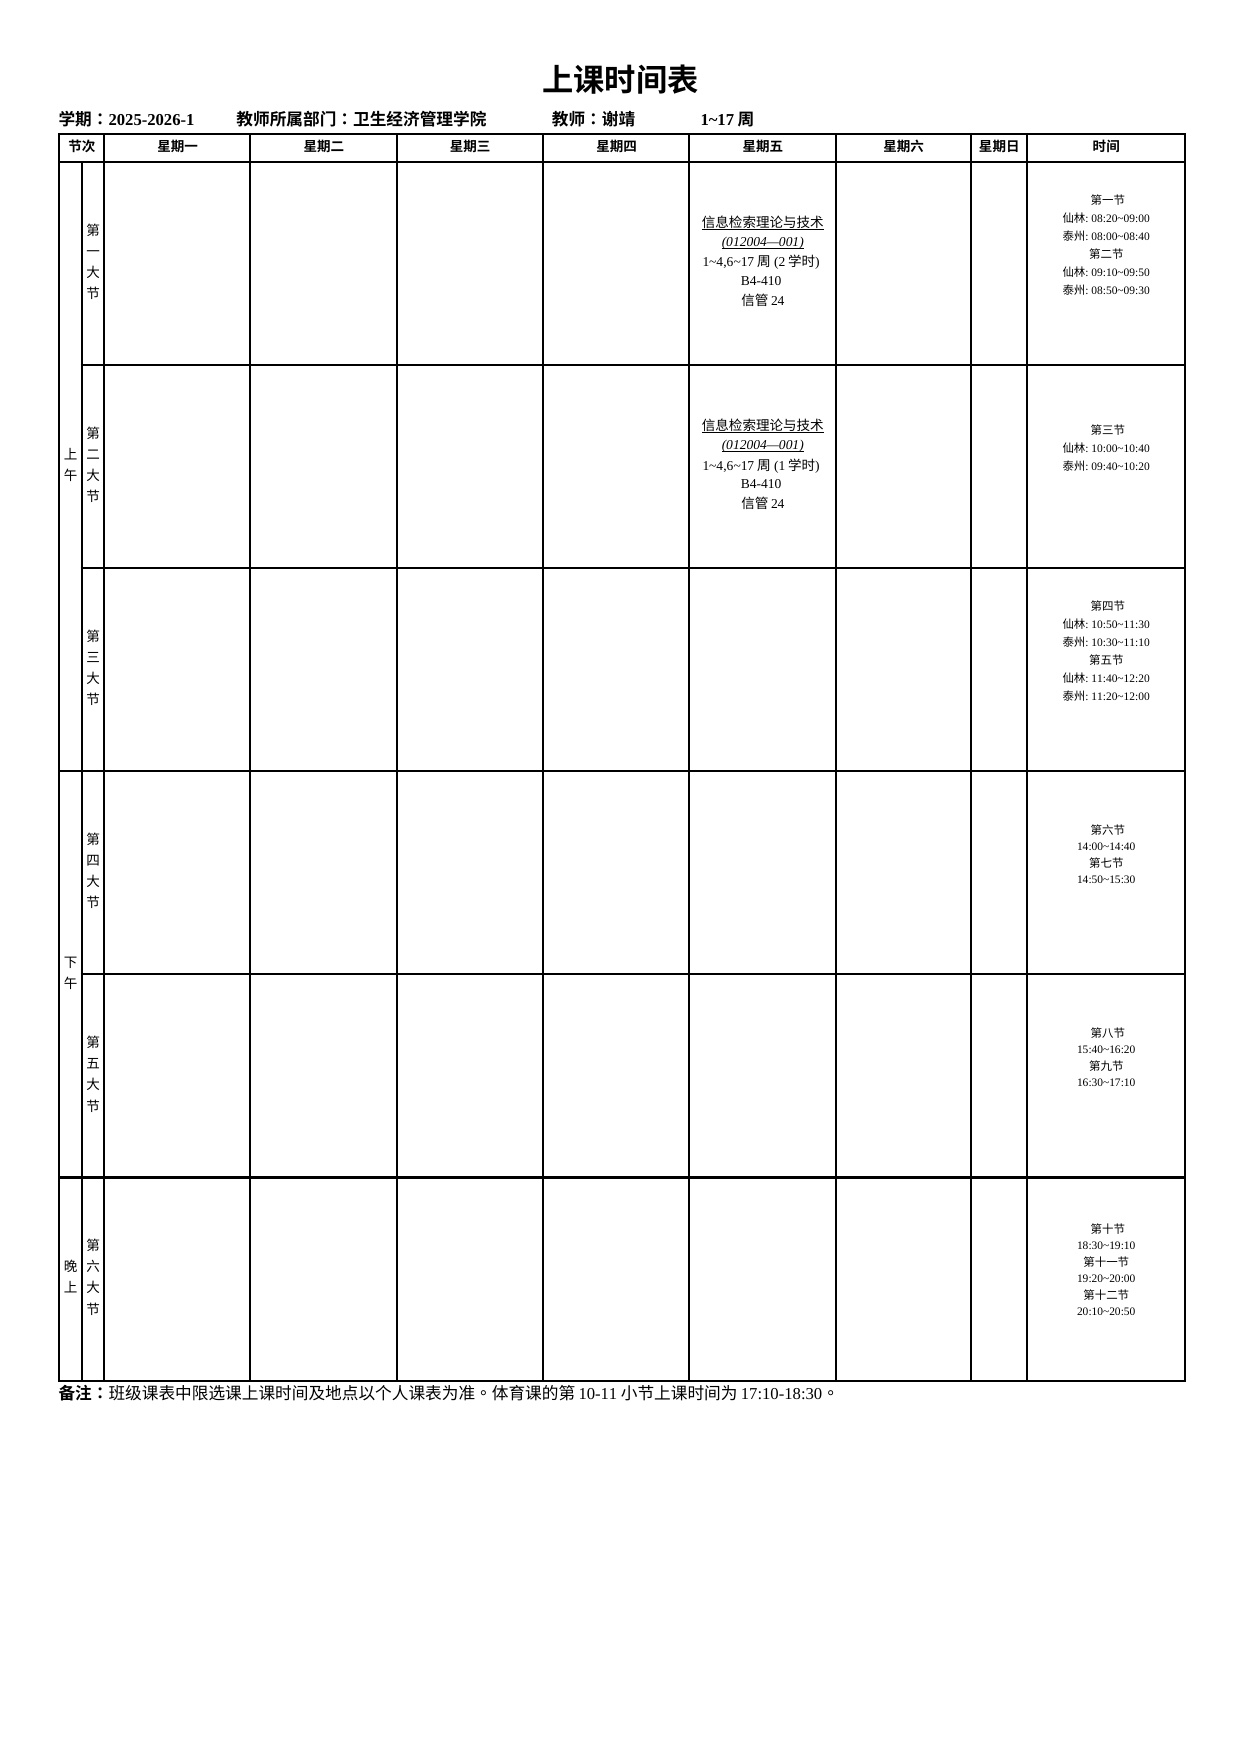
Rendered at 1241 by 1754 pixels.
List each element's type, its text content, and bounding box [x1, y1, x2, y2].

table_cell [544, 1179, 688, 1379]
table_cell 第六大节 [83, 1179, 103, 1379]
table_cell 第一节 仙林: 08:20~09:00 泰州: 08:00~08:40 第二节 仙林: 09:10~09:50 泰州: 08:50~09:30 [1028, 163, 1184, 364]
table_cell 第四节 仙林: 10:50~11:30 泰州: 10:30~11:10 第五节 仙林: 11:40~12:20 泰州: 11:20~12:00 [1028, 569, 1184, 770]
table_header 星期二 [251, 135, 396, 161]
table_cell [398, 163, 542, 364]
table_cell 晚上 [60, 1179, 81, 1379]
table_header 星期四 [544, 135, 688, 161]
table_cell [105, 366, 249, 567]
table_header 星期一 [105, 135, 249, 161]
table_cell [972, 163, 1026, 364]
table_cell [690, 569, 835, 770]
table_cell [544, 772, 688, 973]
table_cell [105, 569, 249, 770]
table_cell 信息检索理论与技术 (012004—001) 1~4,6~17周 (1学时) B4-410 信管24 [690, 366, 835, 567]
table_header 星期六 [837, 135, 970, 161]
table_header 星期日 [972, 135, 1026, 161]
table_cell [544, 569, 688, 770]
table_cell [544, 366, 688, 567]
table_cell [398, 975, 542, 1176]
text 备注：班级课表中限选课上课时间及地点以个人课表为准。体育课的第10-11小节上课时间为17:10-18:30。 [58, 1382, 1182, 1404]
table_cell 第一大节 [83, 163, 103, 364]
table_cell [690, 1179, 835, 1379]
table_cell [837, 975, 970, 1176]
table_cell 第八节 15:40~16:20 第九节 16:30~17:10 [1028, 975, 1184, 1176]
table_cell [972, 569, 1026, 770]
table_cell 第四大节 [83, 772, 103, 973]
table_cell [398, 569, 542, 770]
table_cell [251, 366, 396, 567]
table_cell 第三节 仙林: 10:00~10:40 泰州: 09:40~10:20 [1028, 366, 1184, 567]
table_cell 第二大节 [83, 366, 103, 567]
table_cell [105, 772, 249, 973]
table_cell [690, 975, 835, 1176]
table_cell [105, 1179, 249, 1379]
table_header 星期五 [690, 135, 835, 161]
table_cell 下午 [60, 772, 81, 1176]
table_cell [105, 975, 249, 1176]
table_cell 上午 [60, 163, 81, 770]
table_cell [972, 366, 1026, 567]
table_cell 第三大节 [83, 569, 103, 770]
table_cell [690, 772, 835, 973]
text 上课时间表 [58, 58, 1182, 101]
table_cell [251, 163, 396, 364]
table_cell [398, 1179, 542, 1379]
table_cell 信息检索理论与技术 (012004—001) 1~4,6~17周 (2学时) B4-410 信管24 [690, 163, 835, 364]
table_cell [251, 1179, 396, 1379]
table_cell [398, 366, 542, 567]
table_cell [398, 772, 542, 973]
table_header 星期三 [398, 135, 542, 161]
table_cell 第五大节 [83, 975, 103, 1176]
table_cell [837, 1179, 970, 1379]
table_cell [837, 163, 970, 364]
table_cell [972, 772, 1026, 973]
table_cell [837, 569, 970, 770]
table_header 时间 [1028, 135, 1184, 161]
table_cell [972, 975, 1026, 1176]
table_cell [105, 163, 249, 364]
table_header 节次 [60, 135, 103, 161]
table_cell 第十节 18:30~19:10 第十一节 19:20~20:00 第十二节 20:10~20:50 [1028, 1179, 1184, 1379]
table_cell 第六节 14:00~14:40 第七节 14:50~15:30 [1028, 772, 1184, 973]
table_cell [544, 975, 688, 1176]
table_cell [251, 772, 396, 973]
table_cell [837, 366, 970, 567]
table_cell [972, 1179, 1026, 1379]
table_cell [544, 163, 688, 364]
text 学期：2025-2026-1 教师所属部门：卫生经济管理学院 教师：谢靖 1~17周 [58, 107, 1182, 130]
table_cell [837, 772, 970, 973]
table_cell [251, 975, 396, 1176]
table_cell [251, 569, 396, 770]
